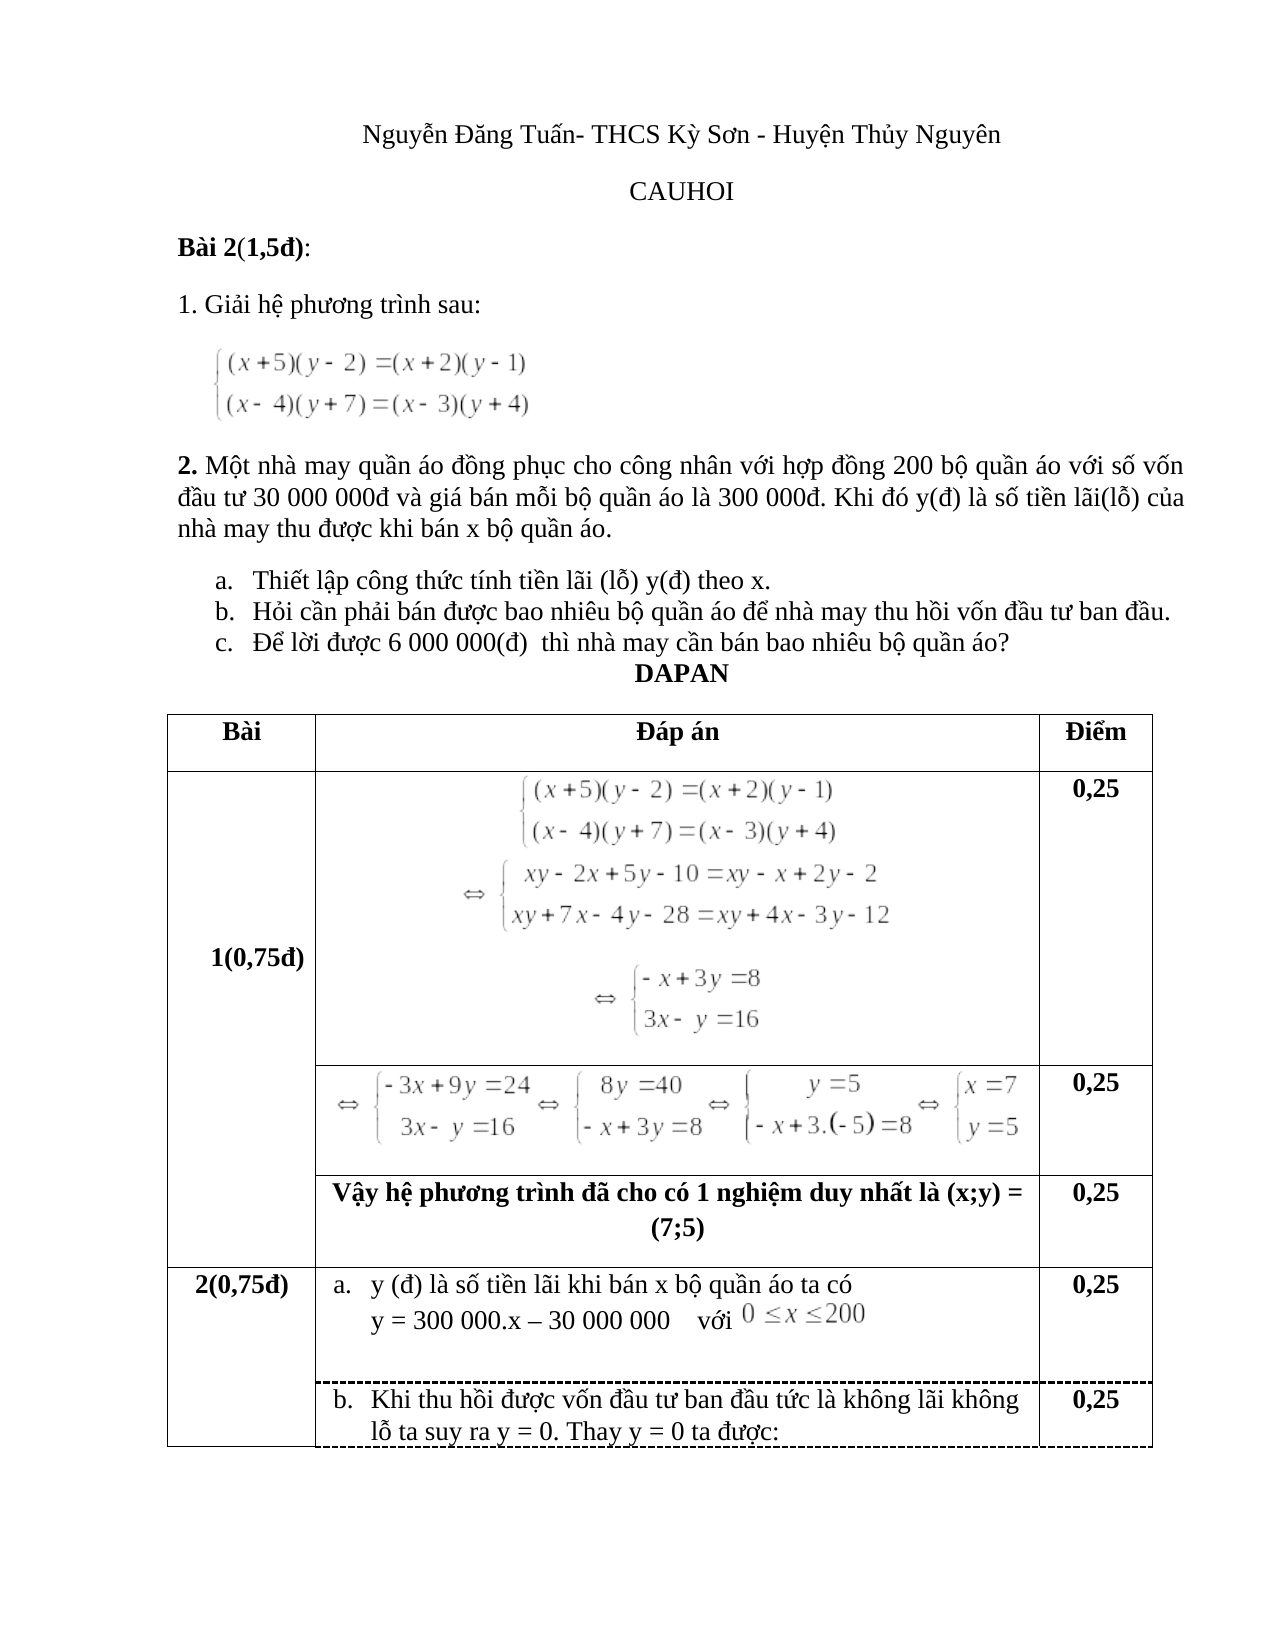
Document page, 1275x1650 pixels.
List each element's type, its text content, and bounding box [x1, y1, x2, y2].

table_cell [316, 1381, 1039, 1446]
table_header Bài [168, 715, 315, 771]
table_cell 0,25 [1040, 1066, 1152, 1175]
table_cell 0,25 [1040, 1381, 1152, 1446]
table_cell 1(0,75đ) [168, 772, 315, 1267]
text CAUHOI [177, 175, 1186, 206]
text Nguyễn Đăng Tuấn- THCS Kỳ Sơn - Huyện Thủy Nguyên [177, 118, 1186, 149]
table_cell 0,25 [1040, 1268, 1152, 1381]
table_header Điểm [1040, 715, 1152, 771]
table_cell [316, 1066, 1039, 1175]
text 1. Giải hệ phương trình sau: [177, 288, 1186, 319]
table_cell 0,25 [1040, 1176, 1152, 1267]
text DAPAN [177, 657, 1186, 688]
table_header Đáp án [316, 715, 1039, 771]
text 2. Một nhà may quần áo đồng phục cho công nhân với hợp đồng 200 bộ quần áo với số vốn đầu tư 30 000 000đ và giá bán mỗi bộ quần áo là 300 000đ. Khi đó y(đ) là số tiền lãi(lỗ) của nhà may thu được khi bán x bộ quần áo. [177, 449, 1186, 543]
table_cell 0,25 [1040, 772, 1152, 1064]
list Hỏi cần phải bán được bao nhiêu bộ quần áo để nhà may thu hồi vốn đầu tư ban đầu. [215, 595, 1186, 626]
text Bài 2(1,5đ): [177, 231, 1186, 262]
list Thiết lập công thức tính tiền lãi (lỗ) y(đ) theo x. [215, 564, 1186, 595]
table_cell y (đ) là số tiền lãi khi bán x bộ quần áo ta có y = 300 000.x – 30 000 000 với [316, 1268, 1039, 1381]
table_cell Vậy hệ phương trình đã cho có 1 nghiệm duy nhất là (x;y) = (7;5) [316, 1176, 1039, 1267]
table_cell 2(0,75đ) [168, 1268, 315, 1446]
list Để lời được 6 000 000(đ) thì nhà may cần bán bao nhiêu bộ quần áo? [215, 626, 1186, 657]
table_cell [316, 772, 1039, 1064]
